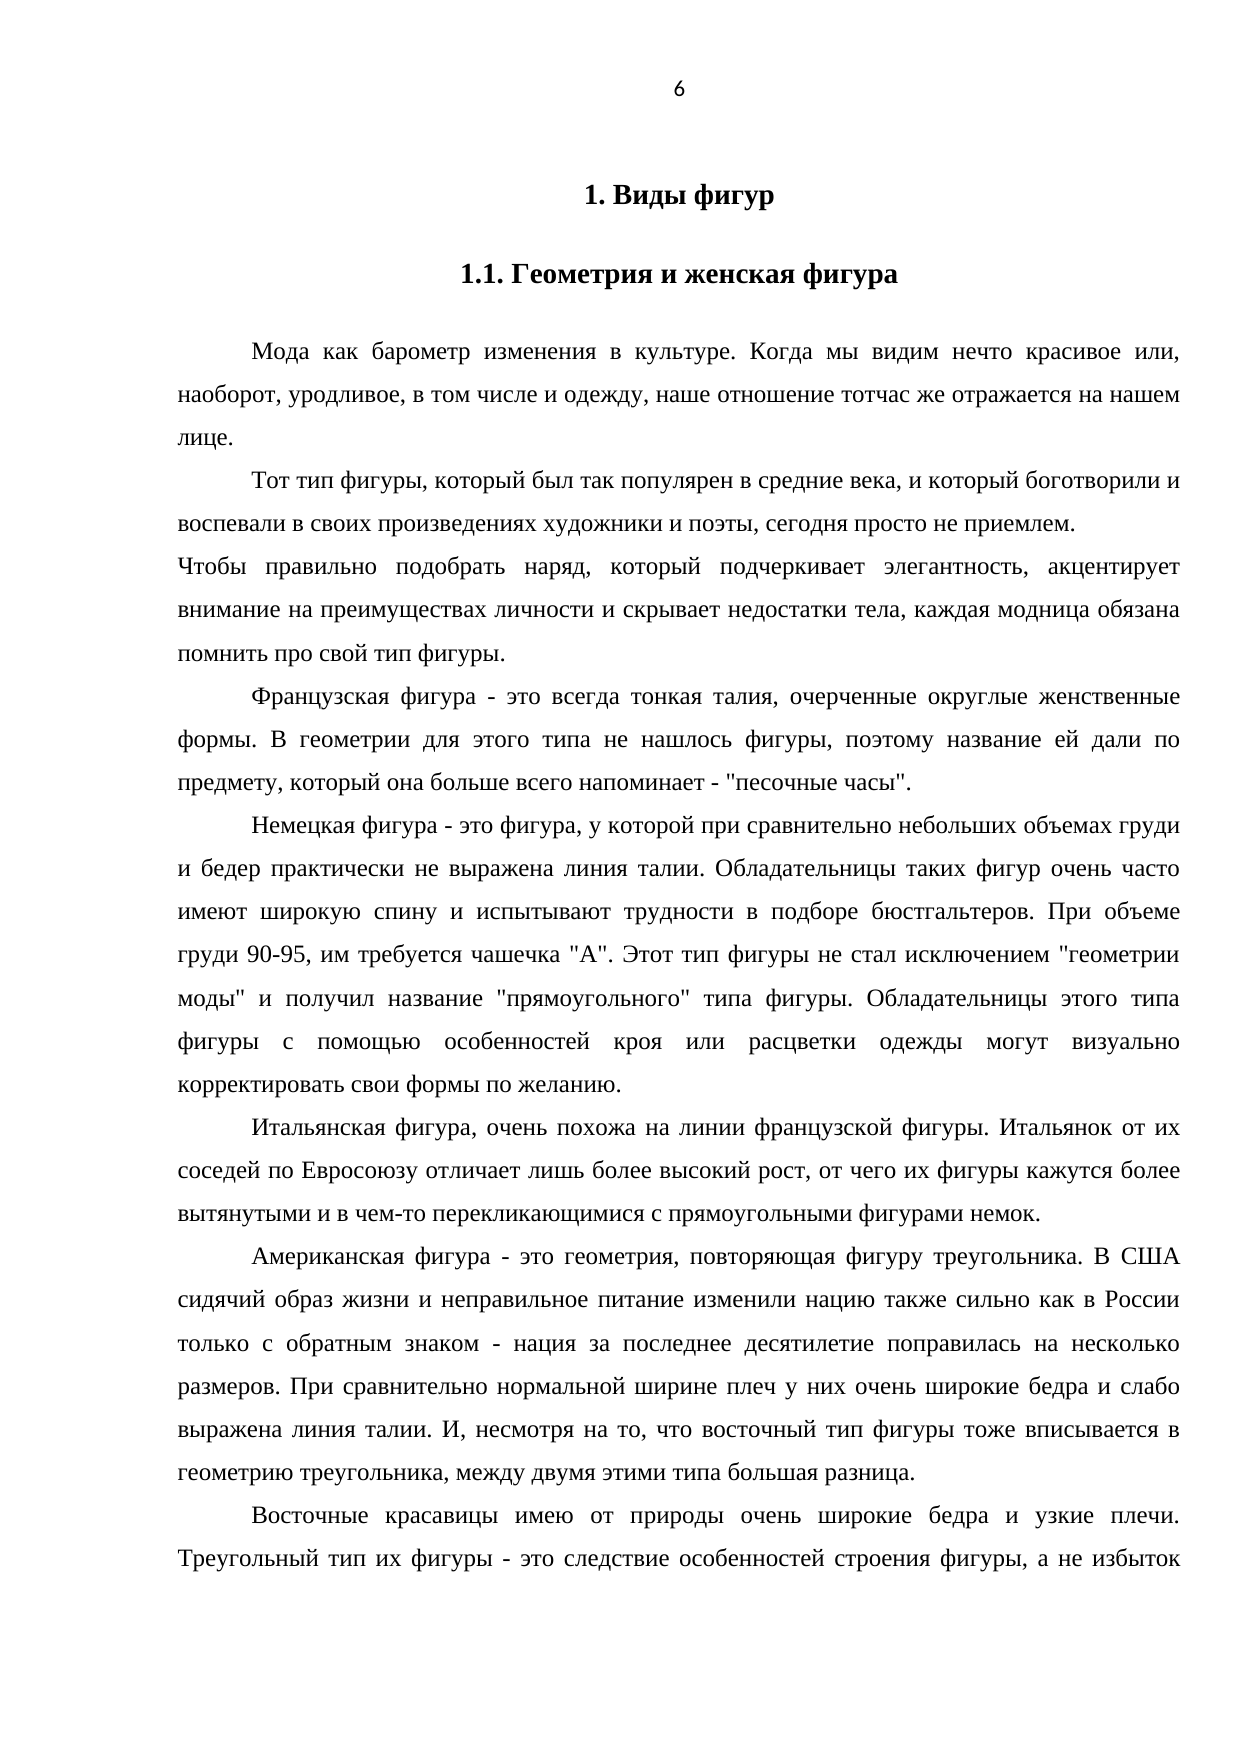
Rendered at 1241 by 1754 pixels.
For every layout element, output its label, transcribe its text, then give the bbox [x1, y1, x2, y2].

text Немецкая фигура - это фигура, у которой при сравнительно небольших объемах груди и бедер практически не выражена линия талии. Обладательницы таких фигур очень часто имеют широкую спину и испытывают трудности в подборе бюстгальтеров. При объеме груди 90-95, им требуется чашечка "А". Этот тип фигуры не стал исключением "геометрии моды" и получил название "прямоугольного" типа фигуры. Обладательницы этого типа фигуры с помощью особенностей кроя или расцветки одежды могут визуально корректировать свои формы по желанию. [177, 810, 1181, 1098]
text Итальянская фигура, очень похожа на линии французской фигуры. Итальянок от их соседей по Евросоюзу отличает лишь более высокий рост, от чего их фигуры кажутся более вытянутыми и в чем-то перекликающимися с прямоугольными фигурами немок. [177, 1112, 1181, 1227]
text Французская фигура - это всегда тонкая талия, очерченные округлые женственные формы. В геометрии для этого типа не нашлось фигуры, поэтому название ей дали по предмету, который она больше всего напоминает - "песочные часы". [177, 681, 1181, 796]
text 1.1. Геометрия и женская фигура [177, 256, 1181, 290]
text Мода как барометр изменения в культуре. Когда мы видим нечто красивое или, наоборот, уродливое, в том числе и одежду, наше отношение тотчас же отражается на нашем лице. [177, 336, 1181, 451]
text Чтобы правильно подобрать наряд, который подчеркивает элегантность, акцентирует внимание на преимуществах личности и скрывает недостатки тела, каждая модница обязана помнить про свой тип фигуры. [177, 551, 1181, 666]
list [177, 1500, 1181, 1572]
text Американская фигура - это геометрия, повторяющая фигуру треугольника. В США сидячий образ жизни и неправильное питание изменили нацию также сильно как в России только с обратным знаком - нация за последнее десятилетие поправилась на несколько размеров. При сравнительно нормальной ширине плеч у них очень широкие бедра и слабо выражена линия талии. И, несмотря на то, что восточный тип фигуры тоже вписывается в геометрию треугольника, между двумя этими типа большая разница. [177, 1241, 1181, 1486]
text Тот тип фигуры, который был так популярен в средние века, и который боготворили и воспевали в своих произведениях художники и поэты, сегодня просто не приемлем. [177, 465, 1181, 537]
text 1. Виды фигур [177, 177, 1181, 210]
